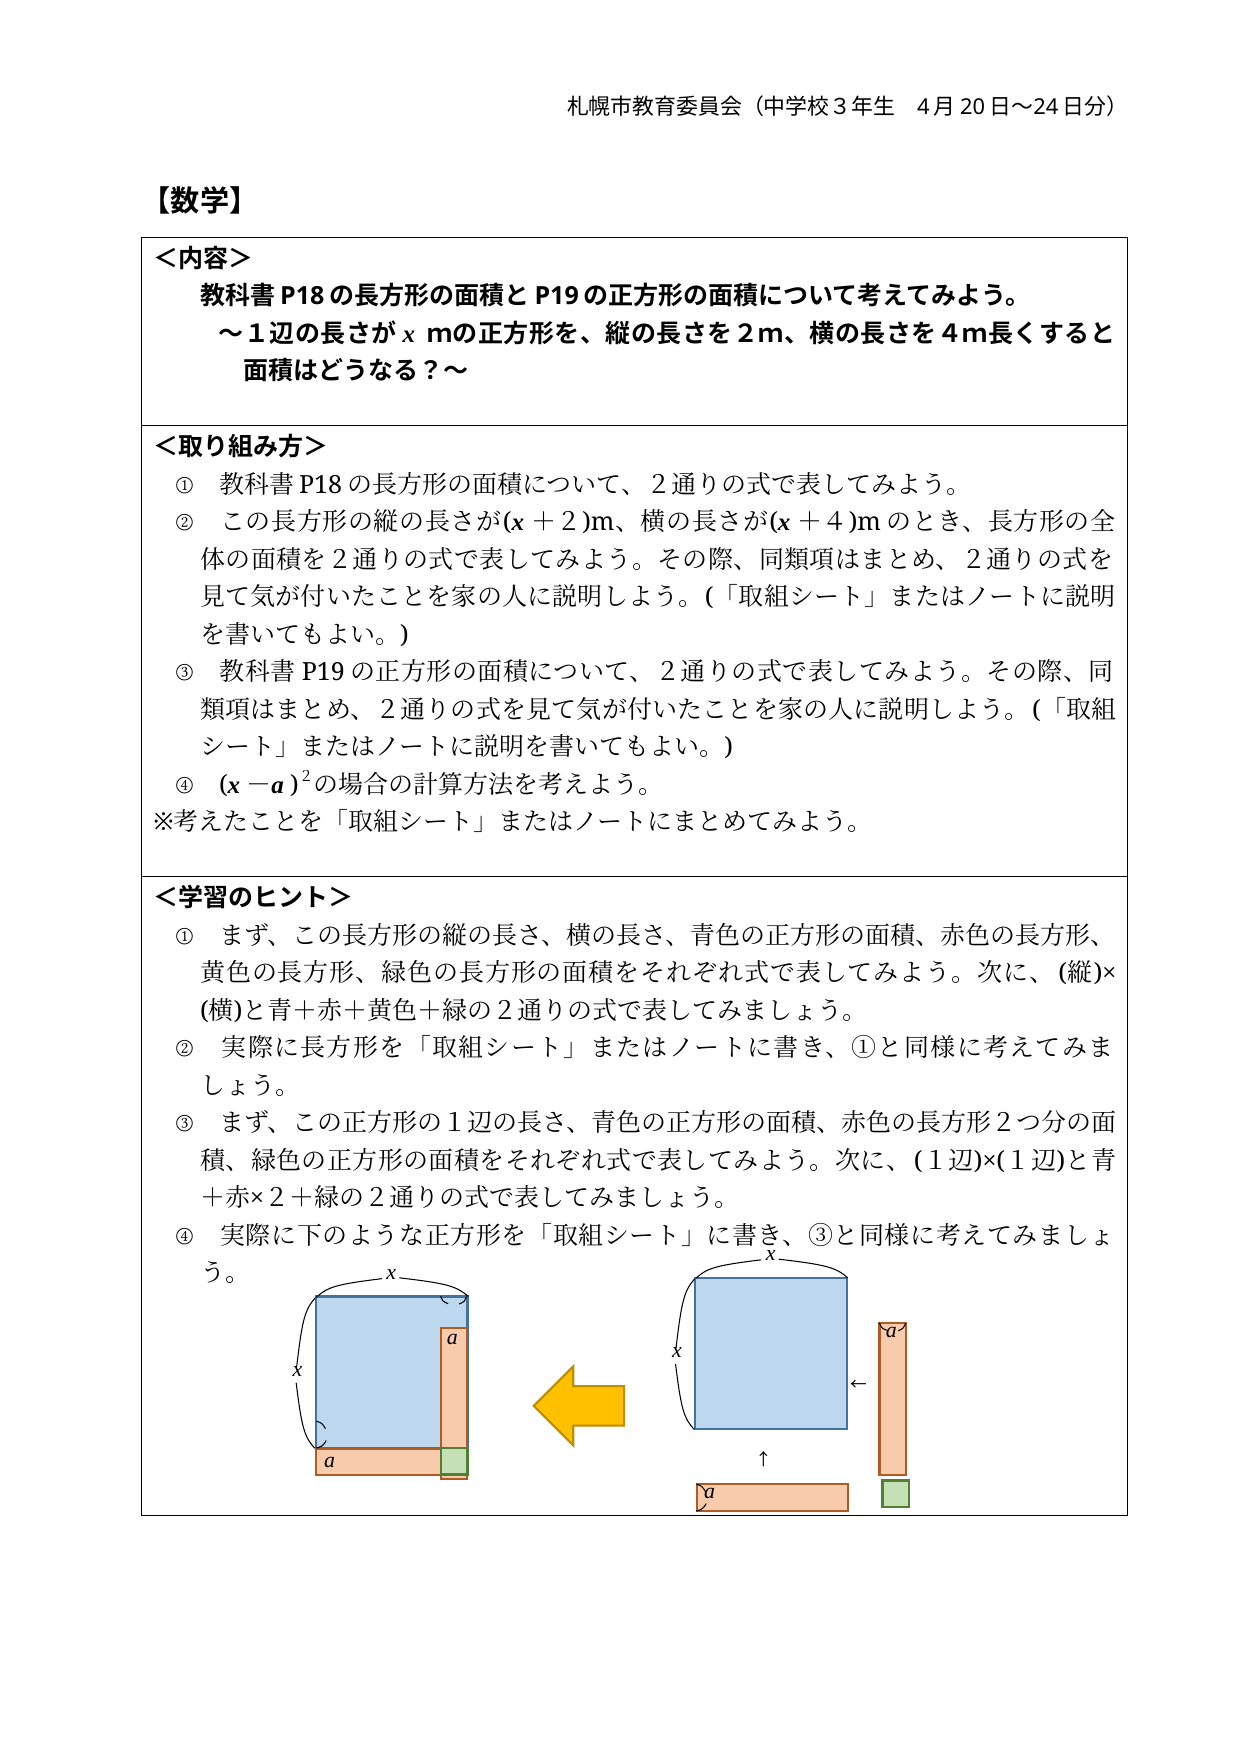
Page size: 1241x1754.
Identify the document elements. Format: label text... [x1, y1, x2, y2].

table_cell ＜学習のヒント＞ ① まず、この長方形の縦の長さ、横の長さ、青色の正方形の面積、赤色の長方形、黄色の長方形、緑色の長方形の面積をそれぞれ式で表してみよう。次に、(縦)×(横)と青＋赤＋黄色＋緑の２通りの式で表してみましょう。 ② 実際に長方形を「取組シート」またはノートに書き、①と同様に考えてみましょう。 ③ まず、この正方形の１辺の長さ、青色の正方形の面積、赤色の長方形２つ分の面積、緑色の正方形の面積をそれぞれ式で表してみよう。次に、(１辺)×(１辺)と青＋赤×２＋緑の２通りの式で表してみましょう。 ④ 実際に下のような正方形を「取組シート」に書き、③と同様に考えてみましょう。 ← ↑ [142, 877, 1127, 1515]
table_cell ＜取り組み方＞ ① 教科書P18の長方形の面積について、２通りの式で表してみよう。 ② この長方形の縦の長さが(x＋２)m、横の長さが(x＋４)mのとき、長方形の全体の面積を２通りの式で表してみよう。その際、同類項はまとめ、２通りの式を見て気が付いたことを家の人に説明しよう。(「取組シート」またはノートに説明を書いてもよい。) ③ 教科書P19の正方形の面積について、２通りの式で表してみよう。その際、同類項はまとめ、２通りの式を見て気が付いたことを家の人に説明しよう。(「取組シート」またはノートに説明を書いてもよい。) ④ (x－a)２の場合の計算方法を考えよう。 ※考えたことを「取組シート」またはノートにまとめてみよう。 [142, 426, 1127, 876]
table_header ＜内容＞ 教科書P18の長方形の面積とP19の正方形の面積について考えてみよう。 ～１辺の長さがxｍの正方形を、縦の長さを２ｍ、横の長さを４ｍ長くすると面積はどうなる？～ [142, 238, 1127, 425]
text 【数学】 [112, 162, 1128, 237]
